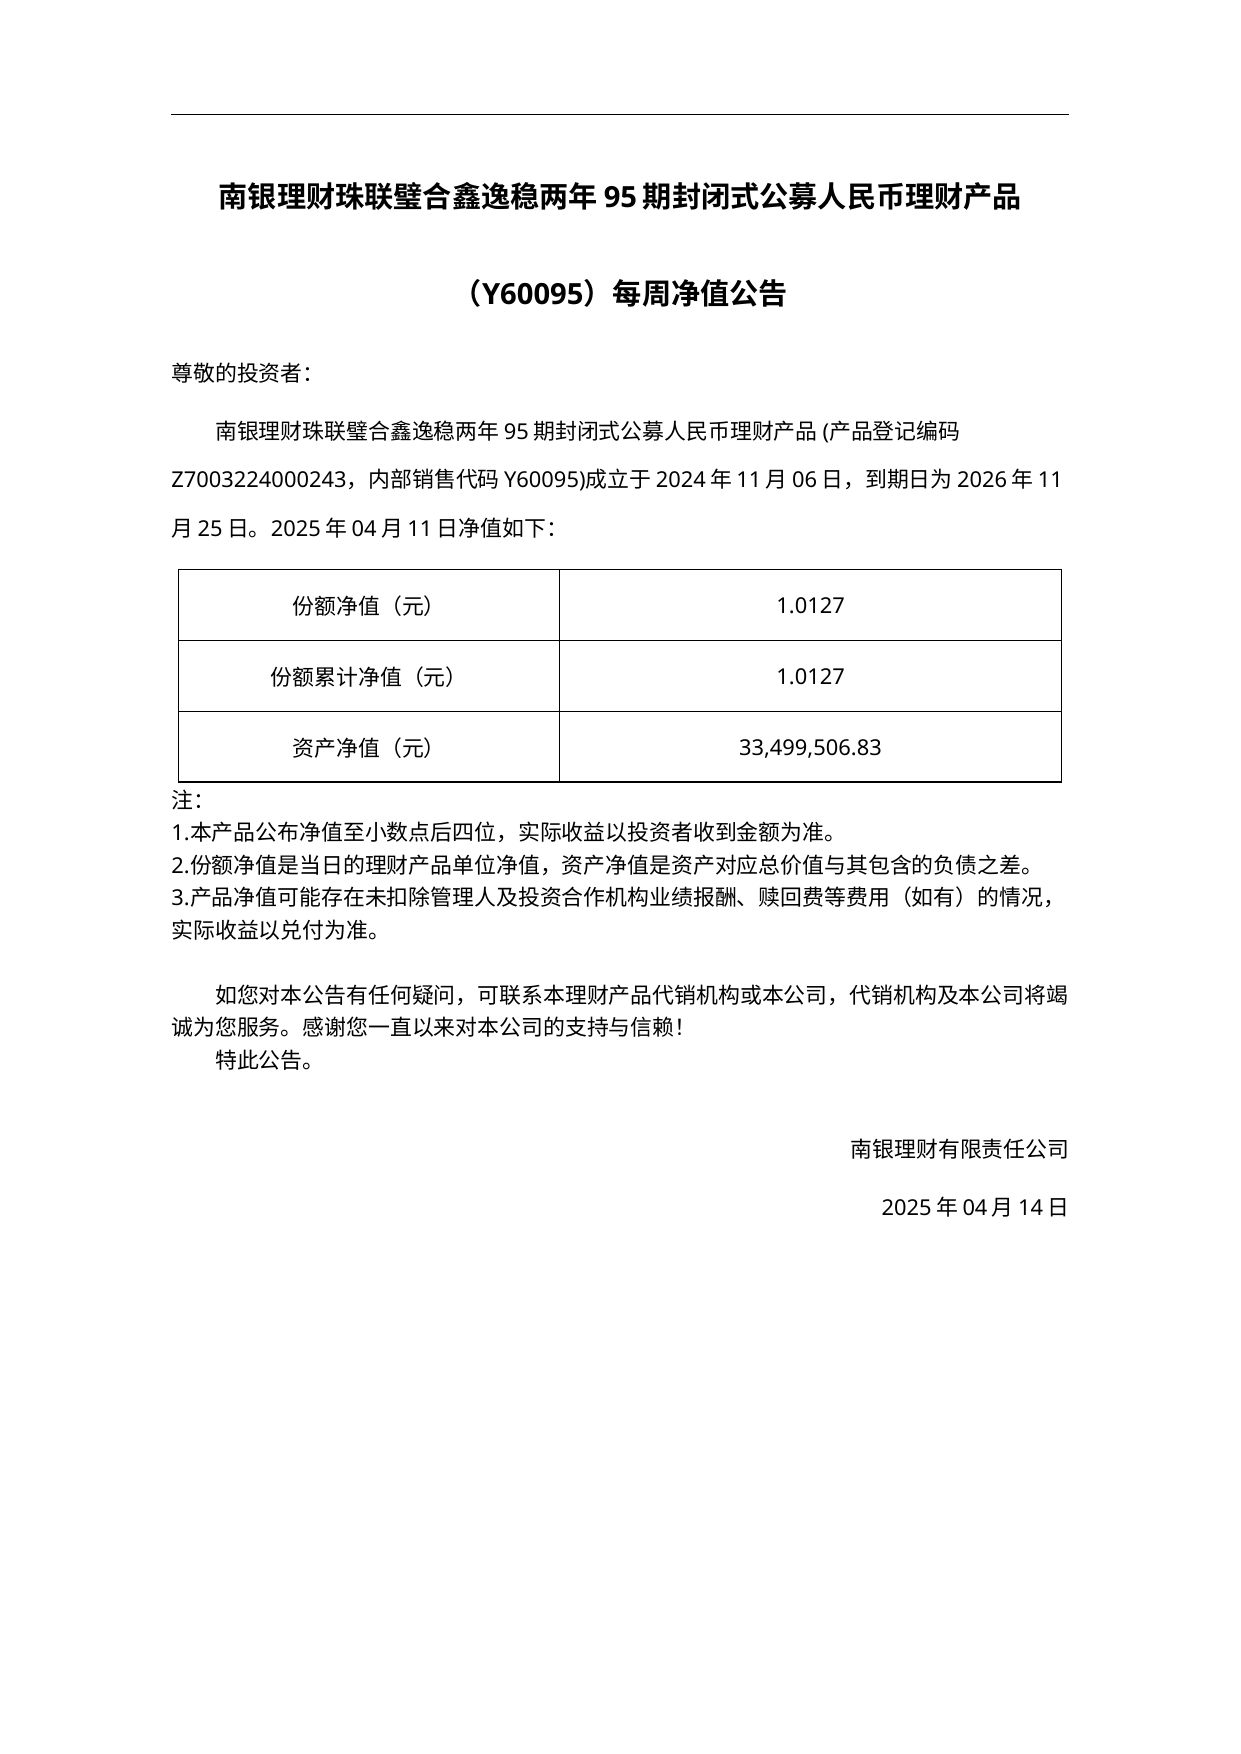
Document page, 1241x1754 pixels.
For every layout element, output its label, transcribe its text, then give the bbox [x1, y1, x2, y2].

text 特此公告。 [171, 1042, 1069, 1075]
table_cell 份额累计净值（元） [179, 641, 559, 711]
text 尊敬的投资者： [171, 355, 1069, 388]
table_cell 资产净值（元） [179, 712, 559, 781]
text 3.产品净值可能存在未扣除管理人及投资合作机构业绩报酬、赎回费等费用（如有）的情况，实际收益以兑付为准。 [171, 880, 1069, 945]
text 南银理财珠联璧合鑫逸稳两年95期封闭式公募人民币理财产品 (产品登记编码Z7003224000243，内部销售代码Y60095)成立于2024年11月06日，到期日为2026年11月25日。2025年04月11日净值如下： [171, 413, 1069, 543]
text 1.本产品公布净值至小数点后四位，实际收益以投资者收到金额为准。 [171, 815, 1069, 847]
text 如您对本公告有任何疑问，可联系本理财产品代销机构或本公司，代销机构及本公司将竭诚为您服务。感谢您一直以来对本公司的支持与信赖！ [171, 977, 1069, 1042]
text 南银理财珠联璧合鑫逸稳两年95期封闭式公募人民币理财产品（Y60095）每周净值公告 [171, 162, 1069, 324]
table_cell 33,499,506.83 [560, 712, 1061, 781]
table_header 份额净值（元） [179, 570, 559, 640]
table_cell 1.0127 [560, 641, 1061, 711]
text 南银理财有限责任公司 [171, 1132, 1069, 1164]
text 2025年04月14日 [171, 1190, 1069, 1222]
text 2.份额净值是当日的理财产品单位净值，资产净值是资产对应总价值与其包含的负债之差。 [171, 847, 1069, 880]
text 注： [171, 782, 1069, 815]
table_header 1.0127 [560, 570, 1061, 640]
